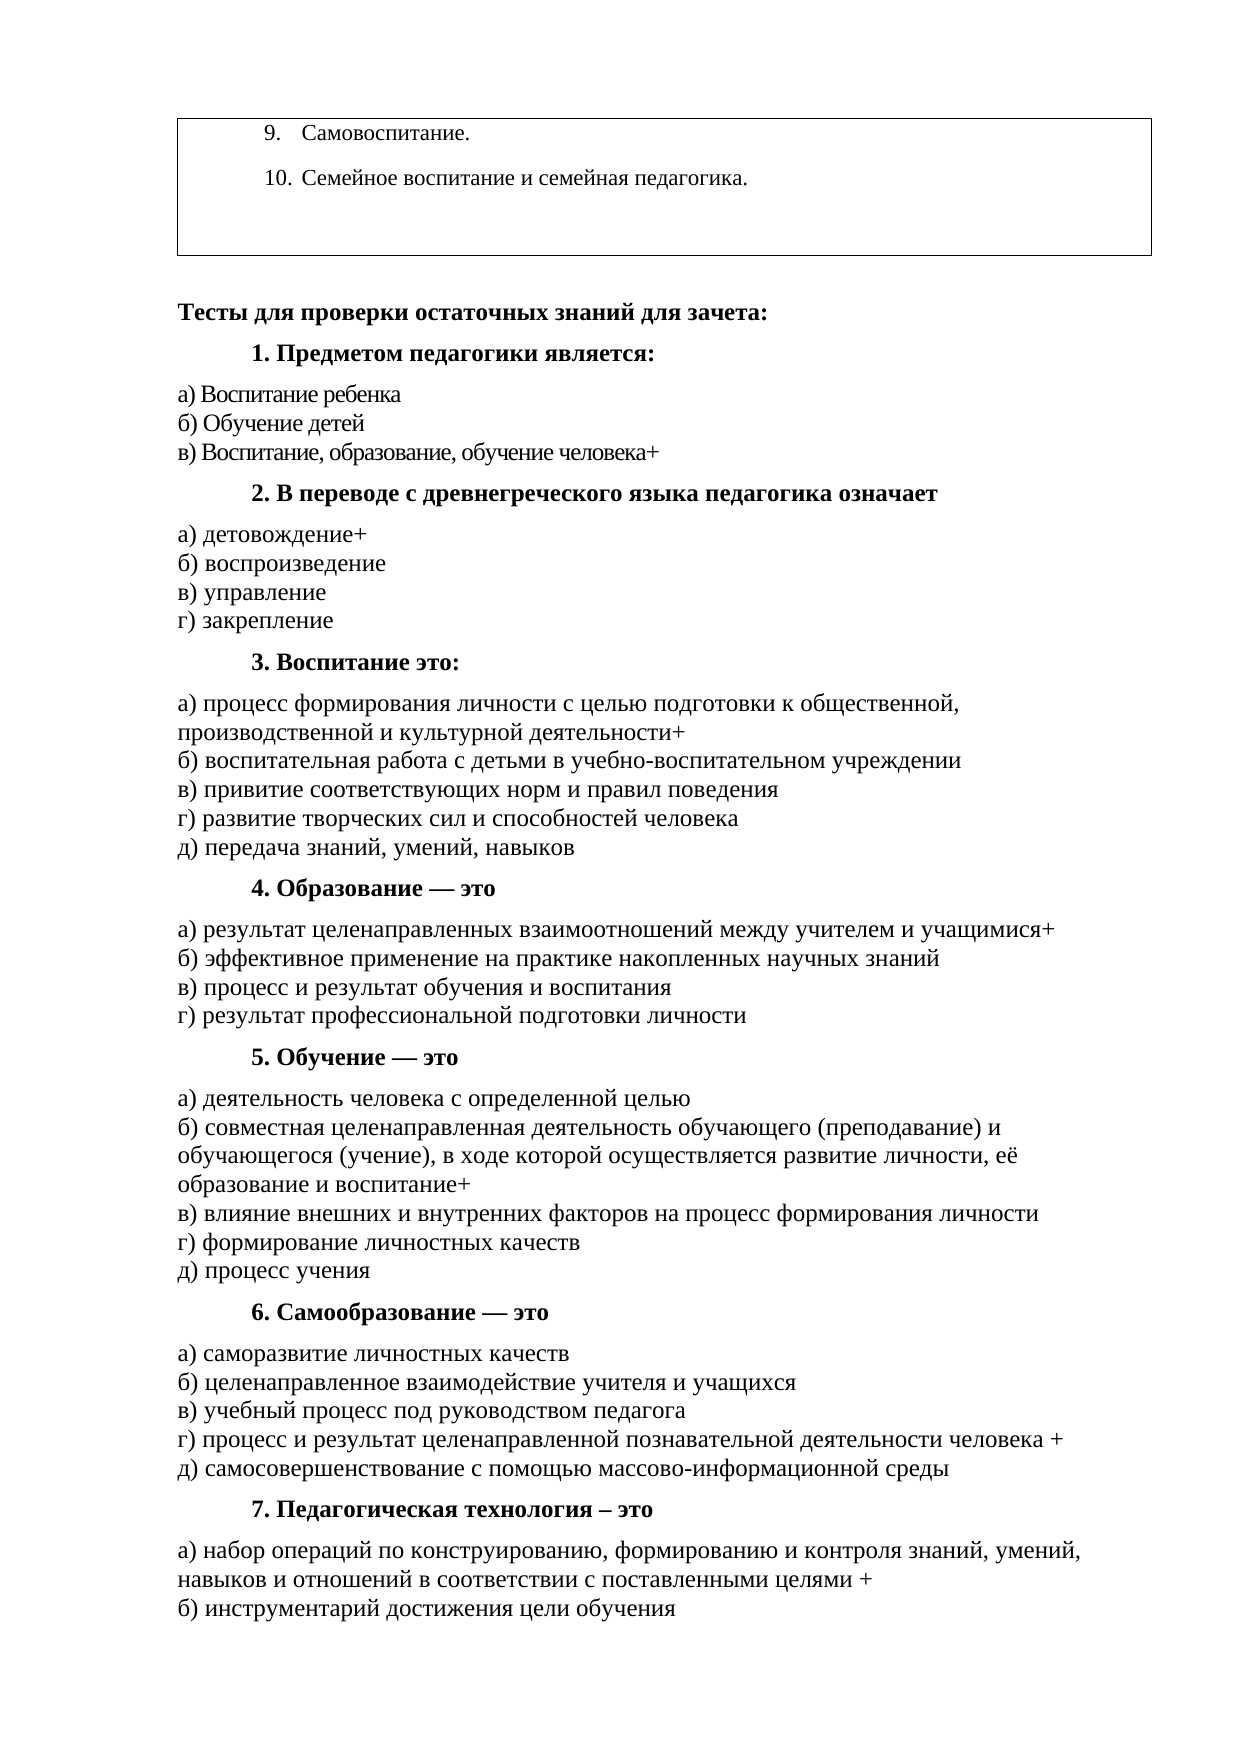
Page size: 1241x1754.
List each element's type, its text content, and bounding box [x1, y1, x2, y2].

text 5. Обучение — это [177, 1042, 1152, 1071]
text Тесты для проверки остаточных знаний для зачета: [177, 297, 1152, 326]
text 2. В переводе с древнегреческого языка педагогика означает [177, 478, 1152, 507]
text в) Воспитание, образование, обучение человека+ [177, 437, 1152, 466]
text в) влияние внешних и внутренних факторов на процесс формирования личности [177, 1198, 1152, 1227]
text д) передача знаний, умений, навыков [177, 832, 1152, 861]
text в) привитие соответствующих норм и правил поведения [177, 774, 1152, 803]
text а) саморазвитие личностных качеств [177, 1338, 1152, 1367]
text г) результат профессиональной подготовки личности [177, 1001, 1152, 1029]
text б) эффективное применение на практике накопленных научных знаний [177, 943, 1152, 972]
text 1. Предметом педагогики является: [177, 338, 1152, 367]
text а) процесс формирования личности с целью подготовки к общественной, производственной и культурной деятельности+ [177, 688, 1152, 746]
text а) набор операций по конструированию, формированию и контроля знаний, умений, навыков и отношений в соответствии с поставленными целями + [177, 1536, 1152, 1593]
text б) воспроизведение [177, 548, 1152, 577]
text а) детовождение+ [177, 519, 1152, 548]
text б) совместная целенаправленная деятельность обучающего (преподавание) и обучающегося (учение), в ходе которой осуществляется развитие личности, её образование и воспитание+ [177, 1112, 1152, 1198]
text 3. Воспитание это: [177, 647, 1152, 676]
text б) инструментарий достижения цели обучения [177, 1593, 1152, 1622]
text 6. Самообразование — это [177, 1297, 1152, 1326]
text г) закрепление [177, 606, 1152, 634]
text г) процесс и результат целенаправленной познавательной деятельности человека + [177, 1424, 1152, 1453]
text г) формирование личностных качеств [177, 1227, 1152, 1256]
text 7. Педагогическая технология – это [177, 1494, 1152, 1523]
text д) процесс учения [177, 1256, 1152, 1284]
text а) результат целенаправленных взаимоотношений между учителем и учащимися+ [177, 914, 1152, 943]
text в) учебный процесс под руководством педагога [177, 1396, 1152, 1424]
text а) Воспитание ребенка б) Обучение детей [177, 379, 1152, 437]
text б) целенаправленное взаимодействие учителя и учащихся [177, 1367, 1152, 1396]
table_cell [178, 119, 1151, 254]
text д) самосовершенствование с помощью массово-информационной среды [177, 1453, 1152, 1482]
text а) деятельность человека с определенной целью [177, 1083, 1152, 1112]
text г) развитие творческих сил и способностей человека [177, 803, 1152, 832]
text б) воспитательная работа с детьми в учебно-воспитательном учреждении [177, 746, 1152, 774]
text в) управление [177, 577, 1152, 606]
text 4. Образование — это [177, 873, 1152, 902]
text в) процесс и результат обучения и воспитания [177, 972, 1152, 1001]
